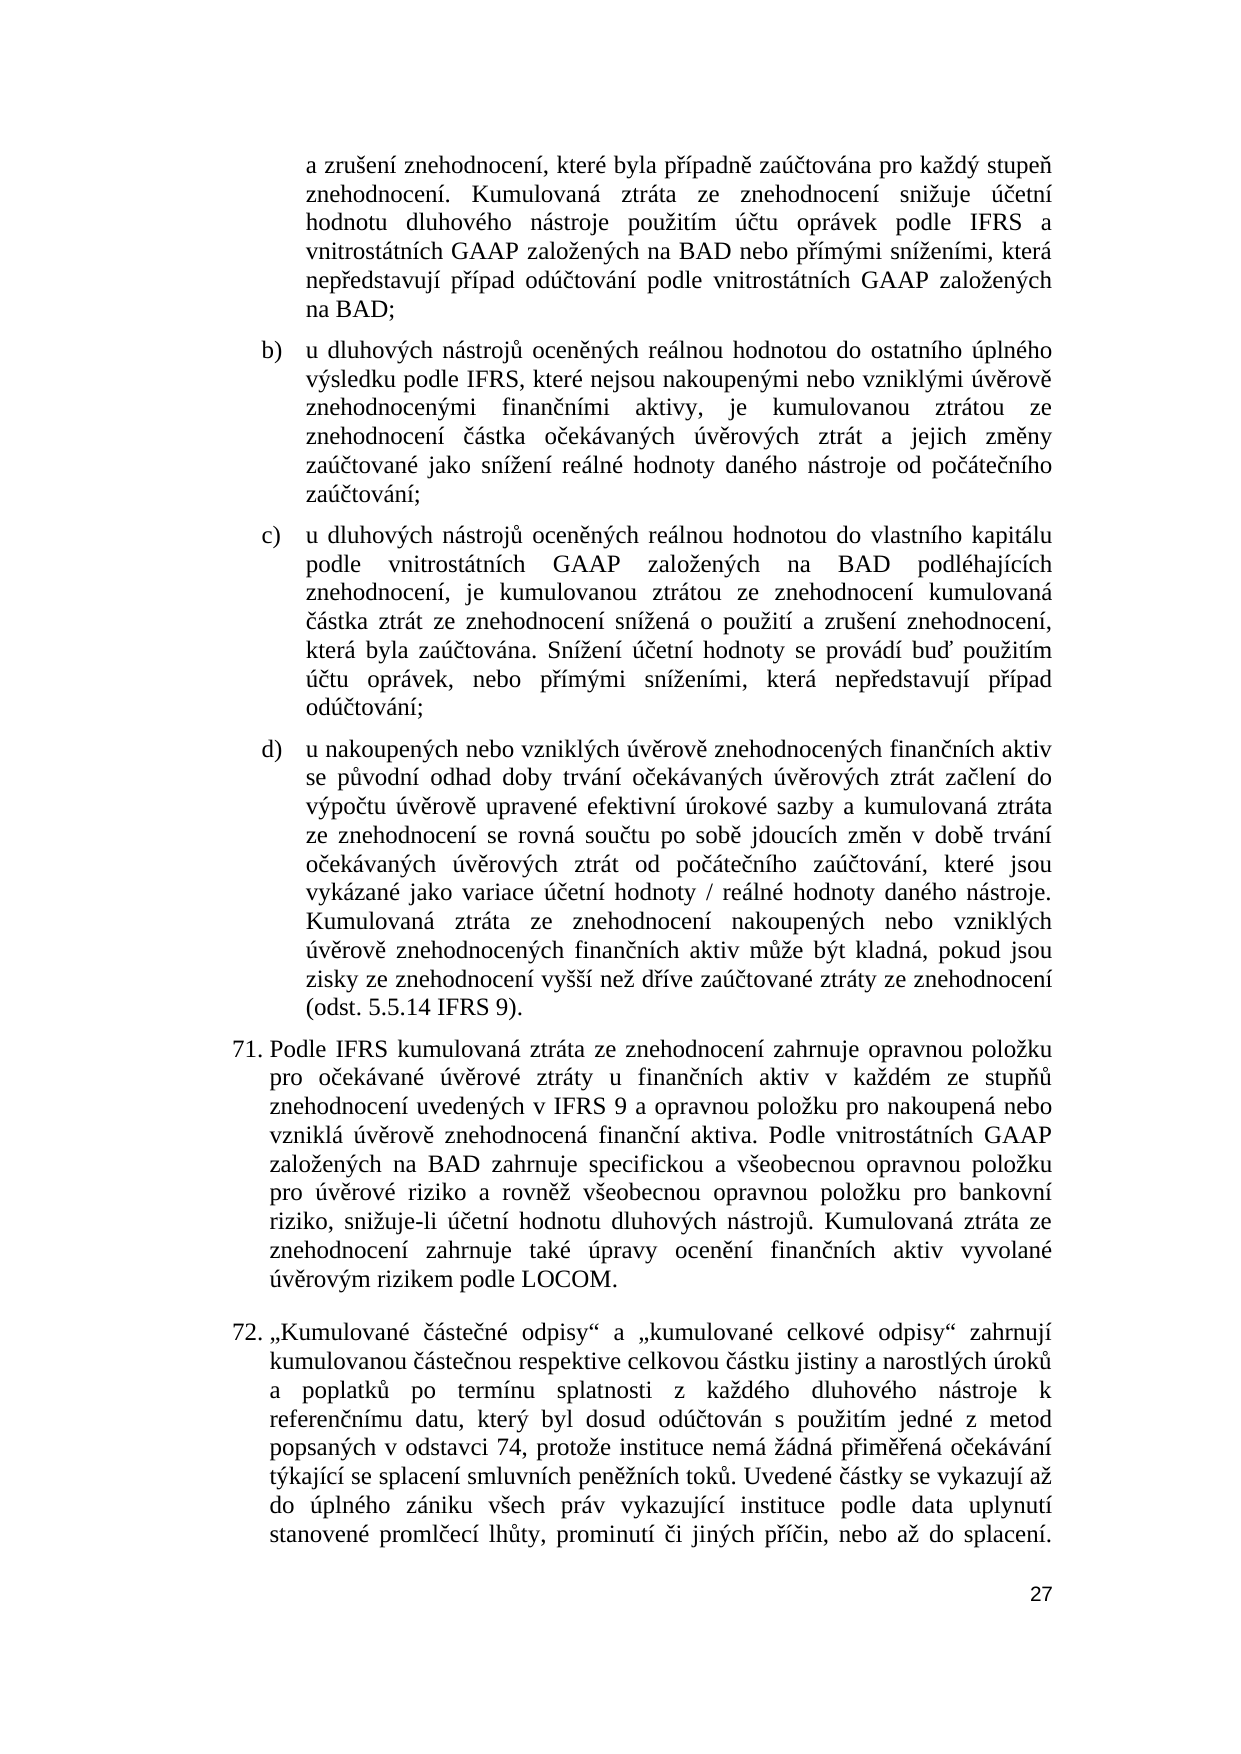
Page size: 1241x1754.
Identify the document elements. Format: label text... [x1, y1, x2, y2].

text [232, 1317, 1053, 1547]
list u dluhových nástrojů oceněných reálnou hodnotou do vlastního kapitálu podle vnitrostátních GAAP založených na BAD podléhajících znehodnocení, je kumulovanou ztrátou ze znehodnocení kumulovaná částka ztrát ze znehodnocení snížená o použití a zrušení znehodnocení, která byla zaúčtována. Snížení účetní hodnoty se provádí buď použitím účtu oprávek, nebo přímými sníženími, která nepředstavují případ odúčtování; [261, 520, 1053, 721]
text Podle IFRS kumulovaná ztráta ze znehodnocení zahrnuje opravnou položku pro očekávané úvěrové ztráty u finančních aktiv v každém ze stupňů znehodnocení uvedených v IFRS 9 a opravnou položku pro nakoupená nebo vzniklá úvěrově znehodnocená finanční aktiva. Podle vnitrostátních GAAP založených na BAD zahrnuje specifickou a všeobecnou opravnou položku pro úvěrové riziko a rovněž všeobecnou opravnou položku pro bankovní riziko, snižuje-li účetní hodnotu dluhových nástrojů. Kumulovaná ztráta ze znehodnocení zahrnuje také úpravy ocenění finančních aktiv vyvolané úvěrovým rizikem podle LOCOM. [232, 1034, 1053, 1292]
list u nakoupených nebo vzniklých úvěrově znehodnocených finančních aktiv se původní odhad doby trvání očekávaných úvěrových ztrát začlení do výpočtu úvěrově upravené efektivní úrokové sazby a kumulovaná ztráta ze znehodnocení se rovná součtu po sobě jdoucích změn v době trvání očekávaných úvěrových ztrát od počátečního zaúčtování, které jsou vykázané jako variace účetní hodnoty / reálné hodnoty daného nástroje. Kumulovaná ztráta ze znehodnocení nakoupených nebo vzniklých úvěrově znehodnocených finančních aktiv může být kladná, pokud jsou zisky ze znehodnocení vyšší než dříve zaúčtované ztráty ze znehodnocení (odst. 5.5.14 IFRS 9). [261, 734, 1053, 1021]
list u dluhových nástrojů oceněných reálnou hodnotou do ostatního úplného výsledku podle IFRS, které nejsou nakoupenými nebo vzniklými úvěrově znehodnocenými finančními aktivy, je kumulovanou ztrátou ze znehodnocení částka očekávaných úvěrových ztrát a jejich změny zaúčtované jako snížení reálné hodnoty daného nástroje od počátečního zaúčtování; [261, 335, 1053, 507]
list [261, 150, 1053, 322]
